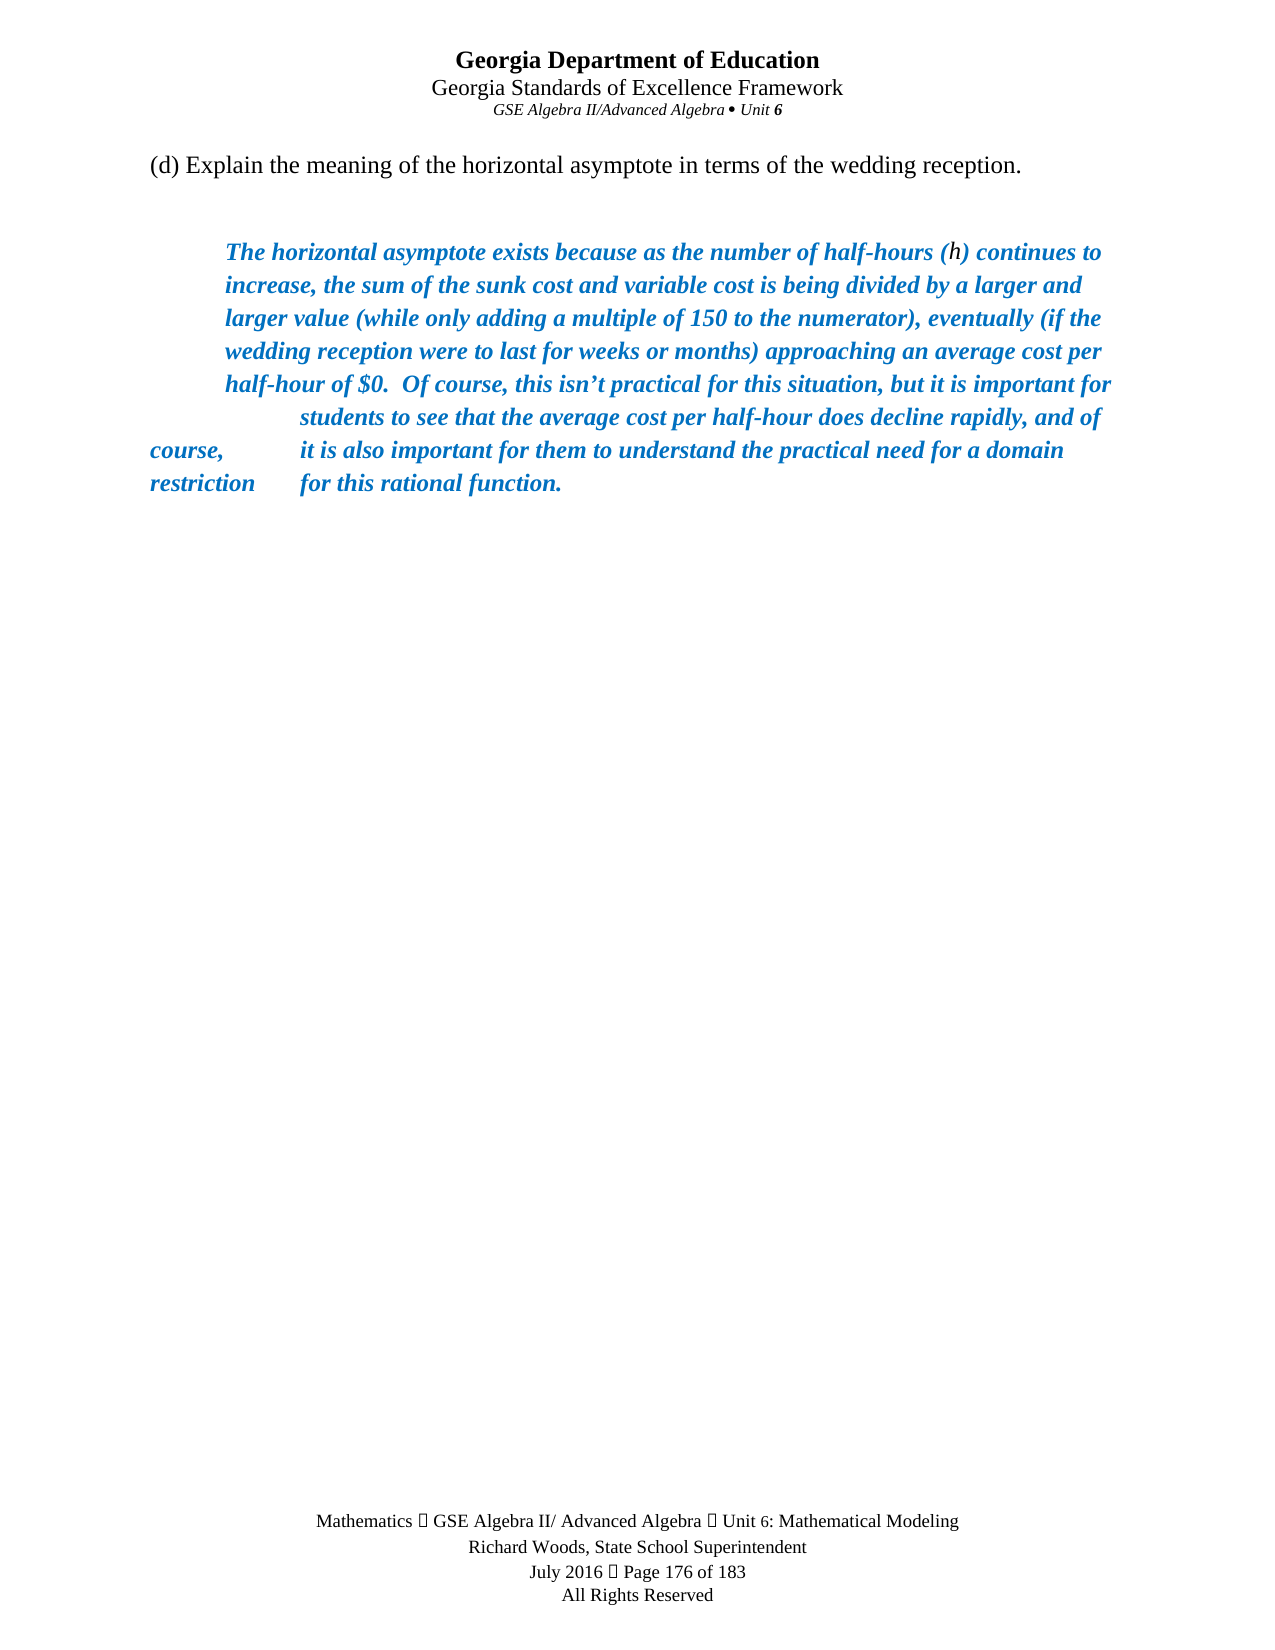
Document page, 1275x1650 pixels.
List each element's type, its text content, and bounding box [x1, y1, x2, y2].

text The horizontal asymptote exists because as the number of half-hours () continues to increase, the sum of the sunk cost and variable cost is being divided by a larger and larger value (while only adding a multiple of 150 to the numerator), eventually (if the wedding reception were to last for weeks or months) approaching an average cost per half-hour of $0. Of course, this isn’t practical for this situation, but it is important for students to see that the average cost per half-hour does decline rapidly, and of course, it is also important for them to understand the practical need for a domain restriction for this rational function. [150, 237, 1125, 497]
text (d) Explain the meaning of the horizontal asymptote in terms of the wedding reception. [150, 150, 1125, 179]
